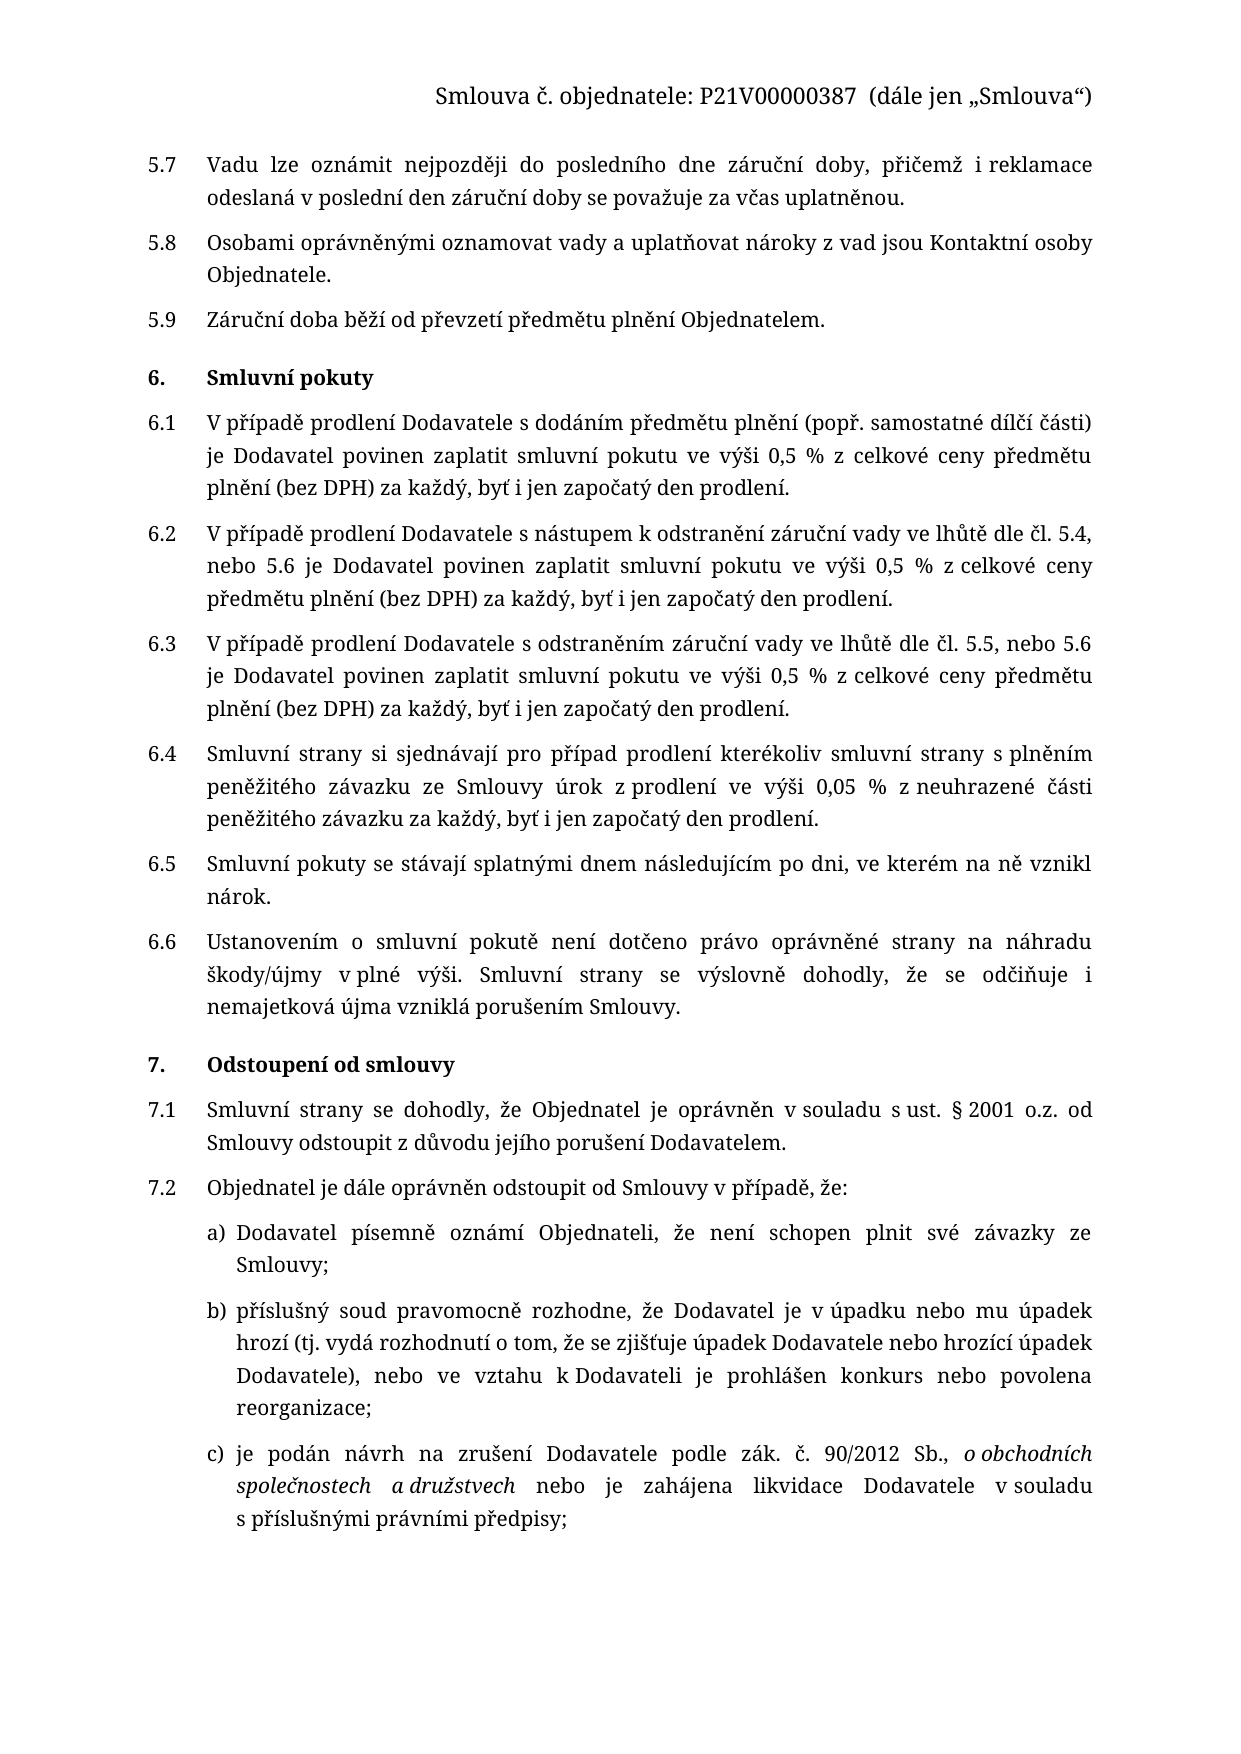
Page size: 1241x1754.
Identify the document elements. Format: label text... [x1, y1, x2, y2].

list Dodavatel písemně oznámí Objednateli, že není schopen plnit své závazky ze Smlouvy; [207, 1218, 1093, 1279]
list V případě prodlení Dodavatele s nástupem k odstranění záruční vady ve lhůtě dle čl. 5.4, nebo 5.6 je Dodavatel povinen zaplatit smluvní pokutu ve výši 0,5 % z celkové ceny předmětu plnění (bez DPH) za každý, byť i jen započatý den prodlení. [148, 519, 1093, 612]
list V případě prodlení Dodavatele s dodáním předmětu plnění (popř. samostatné dílčí části) je Dodavatel povinen zaplatit smluvní pokutu ve výši 0,5 % z celkové ceny předmětu plnění (bez DPH) za každý, byť i jen započatý den prodlení. [148, 408, 1093, 502]
list Ustanovením o smluvní pokutě není dotčeno právo oprávněné strany na náhradu škody/újmy v plné výši. Smluvní strany se výslovně dohodly, že se odčiňuje i nemajetková újma vzniklá porušením Smlouvy. [148, 927, 1093, 1021]
list Záruční doba běží od převzetí předmětu plnění Objednatelem. [148, 306, 1093, 334]
list V případě prodlení Dodavatele s odstraněním záruční vady ve lhůtě dle čl. 5.5, nebo 5.6 je Dodavatel povinen zaplatit smluvní pokutu ve výši 0,5 % z celkové ceny předmětu plnění (bez DPH) za každý, byť i jen započatý den prodlení. [148, 629, 1093, 723]
list Smluvní pokuty se stávají splatnými dnem následujícím po dni, ve kterém na ně vznikl nárok. [148, 849, 1093, 911]
list Odstoupení od smlouvy [148, 1050, 1093, 1078]
list Smluvní strany si sjednávají pro případ prodlení kterékoliv smluvní strany s plněním peněžitého závazku ze Smlouvy úrok z prodlení ve výši 0,05 % z neuhrazené části peněžitého závazku za každý, byť i jen započatý den prodlení. [148, 739, 1093, 833]
list příslušný soud pravomocně rozhodne, že Dodavatel je v úpadku nebo mu úpadek hrozí (tj. vydá rozhodnutí o tom, že se zjišťuje úpadek Dodavatele nebo hrozící úpadek Dodavatele), nebo ve vztahu k Dodavateli je prohlášen konkurs nebo povolena reorganizace; [207, 1296, 1093, 1422]
list Vadu lze oznámit nejpozději do posledního dne záruční doby, přičemž i reklamace odeslaná v poslední den záruční doby se považuje za včas uplatněnou. [148, 150, 1093, 211]
list Objednatel je dále oprávněn odstoupit od Smlouvy v případě, že: [148, 1173, 1093, 1201]
list Smluvní strany se dohodly, že Objednatel je oprávněn v souladu s ust. § 2001 o.z. od Smlouvy odstoupit z důvodu jejího porušení Dodavatelem. [148, 1095, 1093, 1156]
list Osobami oprávněnými oznamovat vady a uplatňovat nároky z vad jsou Kontaktní osoby Objednatele. [148, 228, 1093, 289]
list je podán návrh na zrušení Dodavatele podle zák. č. 90/2012 Sb., o obchodních společnostech a družstvech nebo je zahájena likvidace Dodavatele v souladu s příslušnými právními předpisy; [207, 1439, 1093, 1532]
list Smluvní pokuty [148, 363, 1093, 392]
